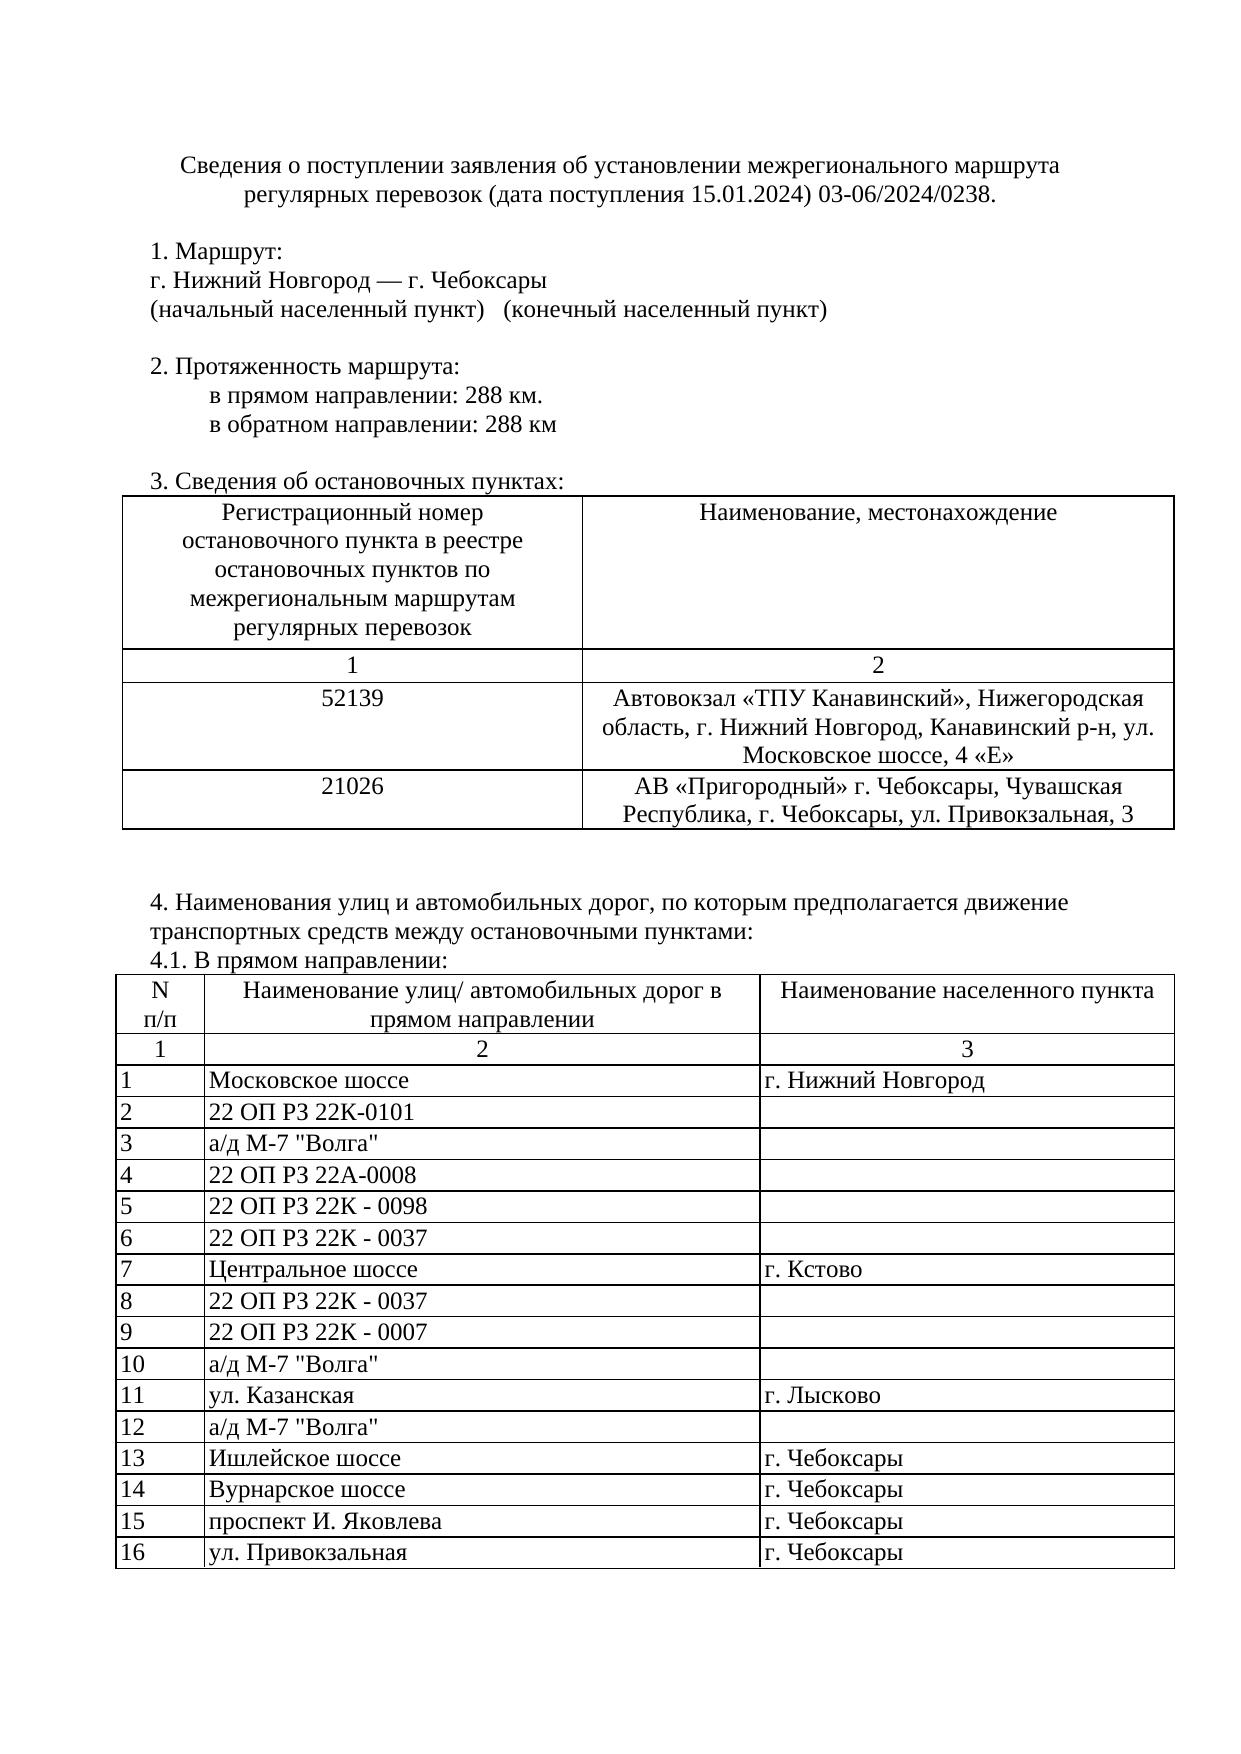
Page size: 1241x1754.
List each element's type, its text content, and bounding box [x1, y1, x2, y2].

text 3. Сведения об остановочных пунктах: [150, 466, 1090, 495]
table_cell 11 [117, 1380, 204, 1410]
table_cell 3 [761, 1034, 1174, 1064]
text в прямом направлении: 288 км. [150, 380, 1090, 409]
table_header Наименование улиц/ автомобильных дорог в прямом направлении [205, 975, 759, 1033]
table_cell 3 [117, 1129, 204, 1158]
table_cell 5 [117, 1192, 204, 1221]
table_cell Автовокзал «ТПУ Канавинский», Нижегородская область, г. Нижний Новгород, Канавинский р-н, ул. Московское шоссе, 4 «Е» [583, 683, 1173, 769]
text 2. Протяженность маршрута: [150, 351, 1090, 380]
table_cell ул. Привокзальная [205, 1538, 759, 1567]
text Сведения о поступлении заявления об установлении межрегионального маршрута регулярных перевозок (дата поступления 15.01.2024) 03-06/2024/0238. [150, 150, 1090, 207]
table_cell 9 [117, 1317, 204, 1347]
table_cell 22 ОП РЗ 22К-0101 [205, 1097, 759, 1127]
table_cell г. Чебоксары [761, 1538, 1174, 1567]
table_cell а/д М-7 "Волга" [205, 1412, 759, 1442]
table_cell 7 [117, 1255, 204, 1284]
table_cell 1 [117, 1034, 204, 1064]
table_cell 2 [583, 650, 1173, 681]
table_cell а/д М-7 "Волга" [205, 1349, 759, 1379]
table_cell г. Кстово [761, 1255, 1174, 1284]
table_cell [761, 1192, 1174, 1221]
text г. Нижний Новгород — г. Чебоксары [150, 265, 1090, 294]
table_cell [761, 1097, 1174, 1127]
text 1. Маршрут: [150, 236, 1090, 265]
text 4.1. В прямом направлении: [150, 945, 1090, 973]
table_cell 10 [117, 1349, 204, 1379]
table_cell [761, 1160, 1174, 1190]
table_cell г. Нижний Новгород [761, 1066, 1174, 1096]
table_header Регистрационный номер остановочного пункта в реестре остановочных пунктов по межрегиональным маршрутам регулярных перевозок [123, 497, 582, 648]
table_header Наименование населенного пункта [761, 975, 1174, 1033]
table_cell 1 [117, 1066, 204, 1096]
table_cell ул. Казанская [205, 1380, 759, 1410]
text 4. Наименования улиц и автомобильных дорог, по которым предполагается движение транспортных средств между остановочными пунктами: [150, 887, 1090, 945]
table_cell Московское шоссе [205, 1066, 759, 1096]
table_cell 14 [117, 1475, 204, 1504]
table_cell 22 ОП РЗ 22К - 0037 [205, 1286, 759, 1316]
table_cell [761, 1349, 1174, 1379]
table_cell г. Чебоксары [761, 1475, 1174, 1504]
table_cell 22 ОП РЗ 22К - 0007 [205, 1317, 759, 1347]
table_cell Ишлейское шоссе [205, 1443, 759, 1473]
table_cell Центральное шоссе [205, 1255, 759, 1284]
table_cell 16 [117, 1538, 204, 1567]
table_cell г. Лысково [761, 1380, 1174, 1410]
text в обратном направлении: 288 км [150, 409, 1090, 437]
text (начальный населенный пункт) (конечный населенный пункт) [150, 294, 1090, 322]
table_cell 22 ОП РЗ 22А-0008 [205, 1160, 759, 1190]
table_cell 2 [117, 1097, 204, 1127]
table_cell 8 [117, 1286, 204, 1316]
table_cell г. Чебоксары [761, 1506, 1174, 1536]
table_cell 21026 [123, 771, 582, 828]
table_cell г. Чебоксары [761, 1443, 1174, 1473]
table_cell 52139 [123, 683, 582, 769]
table_cell [761, 1129, 1174, 1158]
table_cell АВ «Пригородный» г. Чебоксары, Чувашская Республика, г. Чебоксары, ул. Привокзальная, 3 [583, 771, 1173, 828]
table_cell 4 [117, 1160, 204, 1190]
table_header Наименование, местонахождение [583, 497, 1173, 648]
table_cell Вурнарское шоссе [205, 1475, 759, 1504]
table_cell 6 [117, 1223, 204, 1253]
table_cell 1 [123, 650, 582, 681]
table_cell 15 [117, 1506, 204, 1536]
table_cell [761, 1412, 1174, 1442]
table_cell 22 ОП РЗ 22К - 0037 [205, 1223, 759, 1253]
table_header N п/п [117, 975, 204, 1033]
table_cell [761, 1223, 1174, 1253]
table_cell 2 [205, 1034, 759, 1064]
table_cell [761, 1317, 1174, 1347]
table_cell а/д М-7 "Волга" [205, 1129, 759, 1158]
table_cell проспект И. Яковлева [205, 1506, 759, 1536]
table_cell 12 [117, 1412, 204, 1442]
table_cell 13 [117, 1443, 204, 1473]
table_cell [761, 1286, 1174, 1316]
table_cell 22 ОП РЗ 22К - 0098 [205, 1192, 759, 1221]
